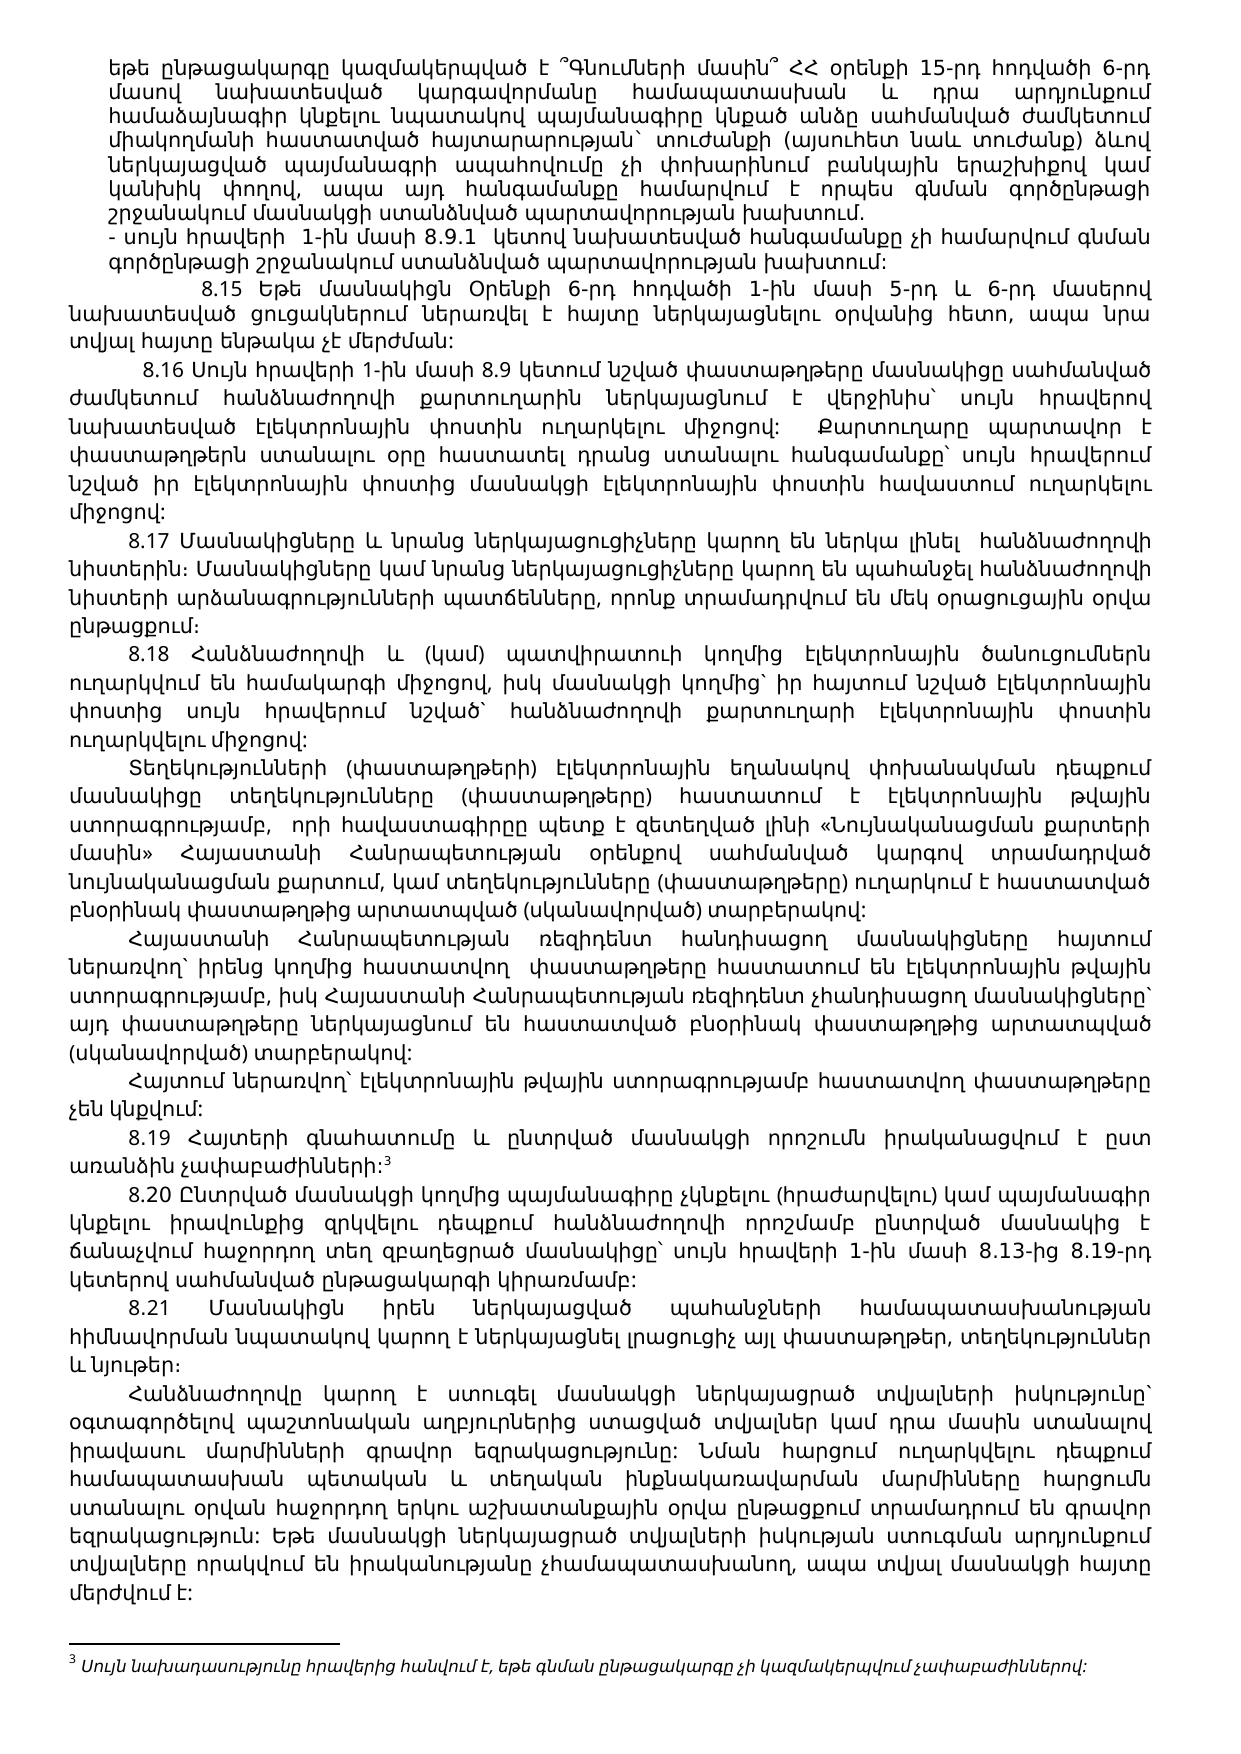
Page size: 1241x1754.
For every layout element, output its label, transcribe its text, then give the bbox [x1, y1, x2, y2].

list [108, 56, 1152, 225]
text Հայաստանի Հանրապետության ռեզիդենտ հանդիսացող մասնակիցները հայտում ներառվող` իրենց կողմից հաստատվող փաստաթղթերը հաստատում են էլեկտրոնային թվային ստորագրությամբ, իսկ Հայաստանի Հանրապետության ռեզիդենտ չհանդիսացող մասնակիցները` այդ փաստաթղթերը ներկայացնում են հաստատված բնօրինակ փաստաթղթից արտատպված (սկանավորված) տարբերակով: [69, 924, 1152, 1066]
text 8.17 Մասնակիցները և նրանց ներկայացուցիչները կարող են ներկա լինել հանձնաժողովի նիստերին։ Մասնակիցները կամ նրանց ներկայացուցիչները կարող են պահանջել հանձնաժողովի նիստերի արձանագրությունների պատճենները, որոնք տրամադրվում են մեկ օրացուցային օրվա ընթացքում։ [69, 526, 1152, 639]
text Հայտում ներառվող՝ էլեկտրոնային թվային ստորագրությամբ հաստատվող փաստաթղթերը չեն կնքվում: [69, 1066, 1152, 1123]
text 8.20 Ընտրված մասնակցի կողմից պայմանագիրը չկնքելու (հրաժարվելու) կամ պայմանագիր կնքելու իրավունքից զրկվելու դեպքում հանձնաժողովի որոշմամբ ընտրված մասնակից է ճանաչվում հաջորդող տեղ զբաղեցրած մասնակիցը՝ սույն հրավերի 1-ին մասի 8.13-ից 8.19-րդ կետերով սահմանված ընթացակարգի կիրառմամբ: [69, 1180, 1152, 1293]
text 8.16 Սույն հրավերի 1-ին մասի 8.9 կետում նշված փաստաթղթերը մասնակիցը սահմանված ժամկետում հանձնաժողովի քարտուղարին ներկայացնում է վերջինիս՝ սույն հրավերով նախատեսված էլեկտրոնային փոստին ուղարկելու միջոցով: Քարտուղարը պարտավոր է փաստաթղթերն ստանալու օրը հաստատել դրանց ստանալու հանգամանքը՝ սույն հրավերում նշված իր էլեկտրոնային փոստից մասնակցի էլեկտրոնային փոստին հավաստում ուղարկելու միջոցով: [69, 355, 1152, 526]
text 8.21 Մասնակիցն իրեն ներկայացված պահանջների համապատասխանության հիմնավորման նպատակով կարող է ներկայացնել լրացուցիչ այլ փաստաթղթեր, տեղեկություններ և նյութեր։ [69, 1293, 1152, 1379]
text 8.19 Հայտերի գնահատումը և ընտրված մասնակցի որոշումն իրականացվում է ըստ առանձին չափաբաժինների: [69, 1123, 1152, 1180]
text Հանձնաժողովը կարող է ստուգել մասնակցի ներկայացրած տվյալների իսկությունը` օգտագործելով պաշտոնական աղբյուրներից ստացված տվյալներ կամ դրա մասին ստանալով իրավասու մարմինների գրավոր եզրակացությունը: Նման հարցում ուղարկվելու դեպքում համապատասխան պետական և տեղական ինքնակառավարման մարմինները հարցումն ստանալու օրվան հաջորդող երկու աշխատանքային օրվա ընթացքում տրամադրում են գրավոր եզրակացություն: Եթե մասնակցի ներկայացրած տվյալների իսկության ստուգման արդյունքում տվյալները որակվում են իրականությանը չհամապատասխանող, ապա տվյալ մասնակցի հայտը մերժվում է: [69, 1379, 1152, 1606]
text 8.18 Հանձնաժողովի և (կամ) պատվիրատուի կողմից էլեկտրոնային ծանուցումներն ուղարկվում են համակարգի միջոցով, իսկ մասնակցի կողմից` իր հայտում նշված էլեկտրոնային փոստից սույն հրավերում նշված` հանձնաժողովի քարտուղարի էլեկտրոնային փոստին ուղարկվելու միջոցով: [69, 639, 1152, 753]
text Տեղեկությունների (փաստաթղթերի) էլեկտրոնային եղանակով փոխանակման դեպքում մասնակիցը տեղեկությունները (փաստաթղթերը) հաստատում է էլեկտրոնային թվային ստորագրությամբ, որի հավաստագիրըը պետք է զետեղված լինի «Նույնականացման քարտերի մասին» Հայաստանի Հանրապետության օրենքով սահմանված կարգով տրամադրված նույնականացման քարտում, կամ տեղեկությունները (փաստաթղթերը) ուղարկում է հաստատված բնօրինակ փաստաթղթից արտատպված (սկանավորված) տարբերակով: [69, 753, 1152, 924]
list - սույն հրավերի 1-ին մասի 8.9.1 կետով նախատեսված հանգամանքը չի համարվում գնման գործընթացի շրջանակում ստանձնված պարտավորության խախտում: [108, 225, 1152, 274]
text 8.15 Եթե մասնակիցն Օրենքի 6-րդ հոդվածի 1-ին մասի 5-րդ և 6-րդ մասերով նախատեսված ցուցակներում ներառվել է հայտը ներկայացնելու օրվանից հետո, ապա նրա տվյալ հայտը ենթակա չէ մերժման: [69, 274, 1152, 355]
